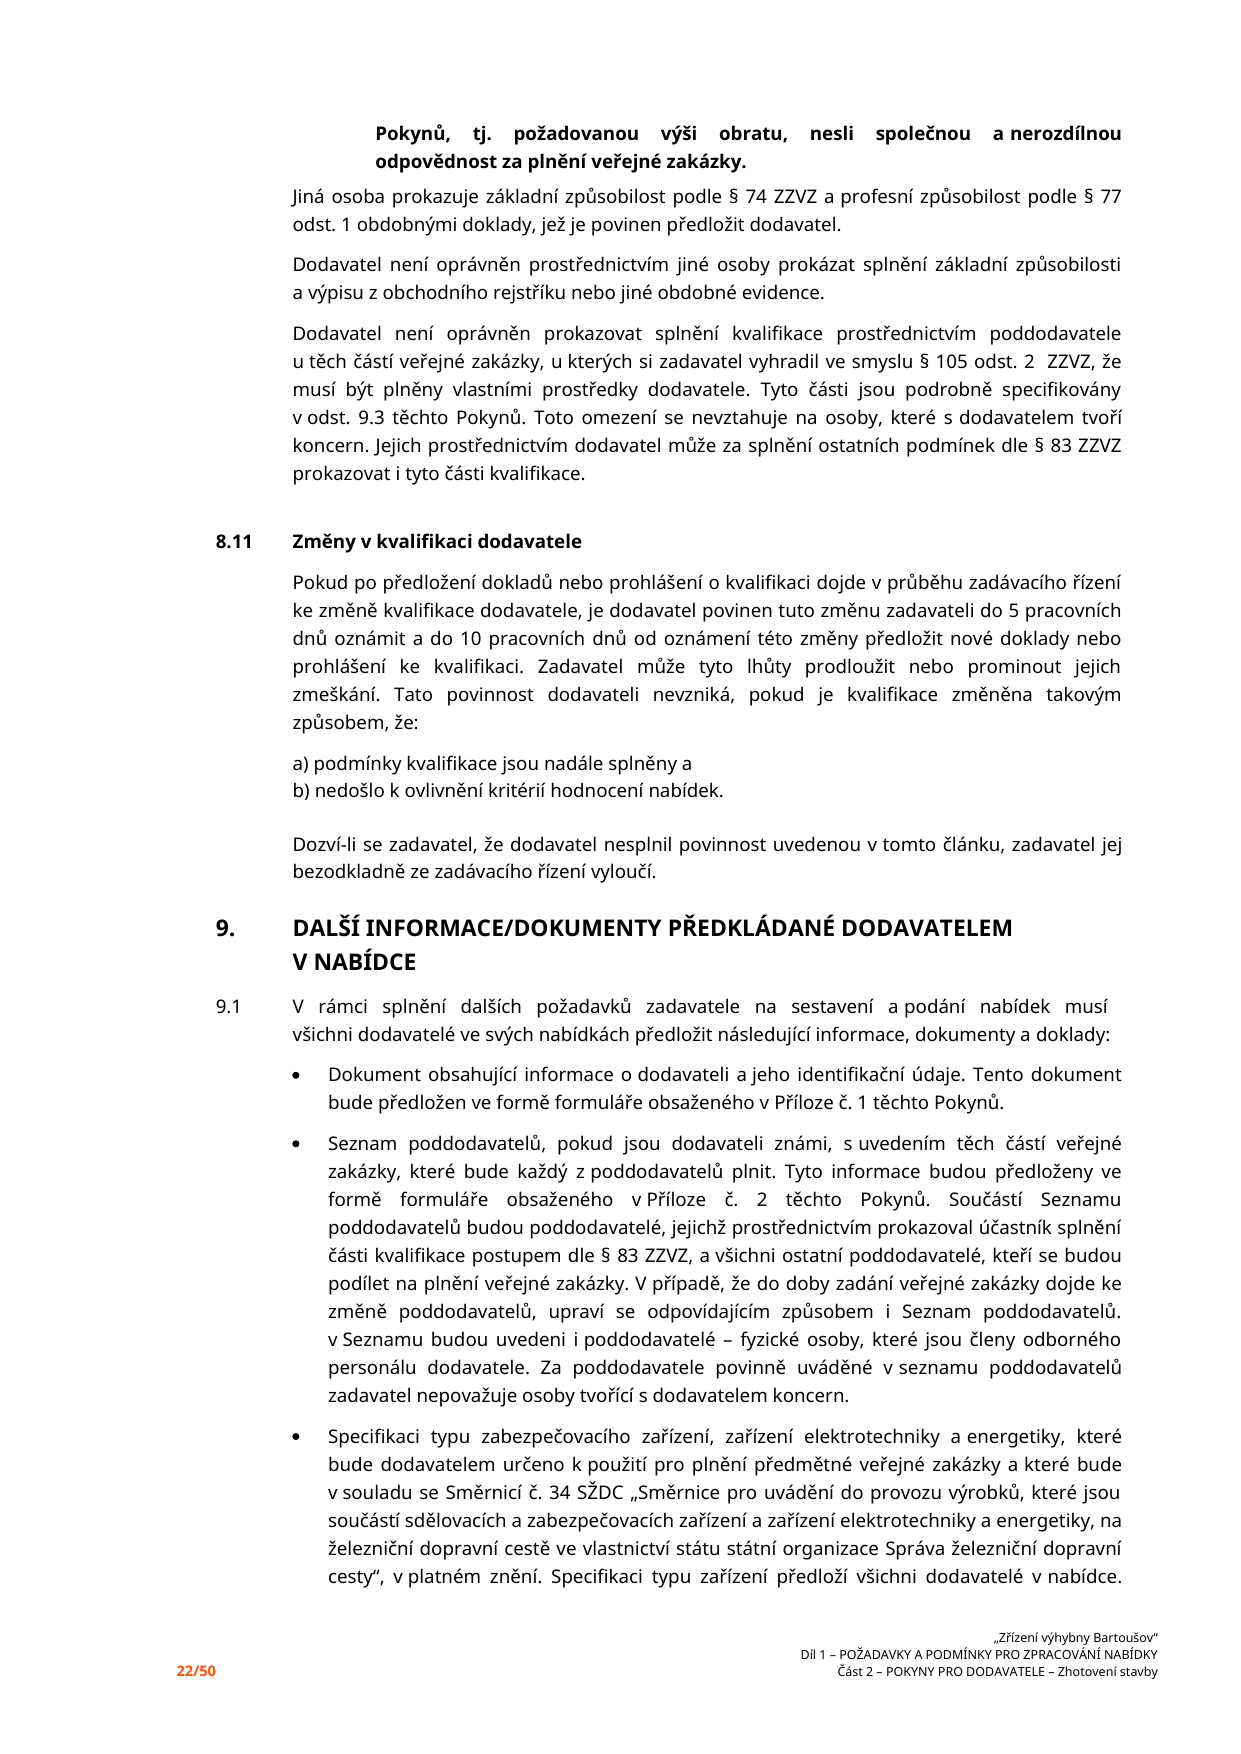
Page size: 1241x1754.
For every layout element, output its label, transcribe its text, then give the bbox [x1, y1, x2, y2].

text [328, 121, 1122, 174]
text b) nedošlo k ovlivnění kritérií hodnocení nabídek. [292, 778, 1122, 803]
text Dodavatel není oprávněn prokazovat splnění kvalifikace prostřednictvím poddodavatele u těch částí veřejné zakázky, u kterých si zadavatel vyhradil ve smyslu § 105 odst. 2 ZZVZ, že musí být plněny vlastními prostředky dodavatele. Tyto části jsou podrobně specifikovány v odst. 9.3 těchto Pokynů. Toto omezení se nevztahuje na osoby, které s dodavatelem tvoří koncern. Jejich prostřednictvím dodavatel může za splnění ostatních podmínek dle § 83 ZZVZ prokazovat i tyto části kvalifikace. [292, 320, 1122, 486]
text Změny v kvalifikaci dodavatele [216, 529, 1122, 554]
text Dokument obsahující informace o dodavateli a jeho identifikační údaje. Tento dokument bude předložen ve formě formuláře obsaženého v Příloze č. 1 těchto Pokynů. [292, 1062, 1122, 1115]
text a) podmínky kvalifikace jsou nadále splněny a [292, 750, 1122, 775]
text DALŠÍ INFORMACE/DOKUMENTY PŘEDKLÁDANÉ DODAVATELEM v NABÍDCE [216, 912, 1122, 977]
text Dozví-li se zadavatel, že dodavatel nesplnil povinnost uvedenou v tomto článku, zadavatel jej bezodkladně ze zadávacího řízení vyloučí. [292, 831, 1122, 884]
text Pokud po předložení dokladů nebo prohlášení o kvalifikaci dojde v průběhu zadávacího řízení ke změně kvalifikace dodavatele, je dodavatel povinen tuto změnu zadavateli do 5 pracovních dnů oznámit a do 10 pracovních dnů od oznámení této změny předložit nové doklady nebo prohlášení ke kvalifikaci. Zadavatel může tyto lhůty prodloužit nebo prominout jejich zmeškání. Tato povinnost dodavateli nevzniká, pokud je kvalifikace změněna takovým způsobem, že: [292, 569, 1122, 735]
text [292, 1423, 1122, 1588]
text Dodavatel není oprávněn prostřednictvím jiné osoby prokázat splnění základní způsobilosti a výpisu z obchodního rejstříku nebo jiné obdobné evidence. [292, 251, 1122, 305]
text V rámci splnění dalších požadavků zadavatele na sestavení a podání nabídek musí všichni dodavatelé ve svých nabídkách předložit následující informace, dokumenty a doklady: [216, 993, 1122, 1047]
text Seznam poddodavatelů, pokud jsou dodavateli známi, s uvedením těch částí veřejné zakázky, které bude každý z poddodavatelů plnit. Tyto informace budou předloženy ve formě formuláře obsaženého v Příloze č. 2 těchto Pokynů. Součástí Seznamu poddodavatelů budou poddodavatelé, jejichž prostřednictvím prokazoval účastník splnění části kvalifikace postupem dle § 83 ZZVZ, a všichni ostatní poddodavatelé, kteří se budou podílet na plnění veřejné zakázky. V případě, že do doby zadání veřejné zakázky dojde ke změně poddodavatelů, upraví se odpovídajícím způsobem i Seznam poddodavatelů. v Seznamu budou uvedeni i poddodavatelé – fyzické osoby, které jsou členy odborného personálu dodavatele. Za poddodavatele povinně uváděné v seznamu poddodavatelů zadavatel nepovažuje osoby tvořící s dodavatelem koncern. [292, 1130, 1122, 1408]
text Jiná osoba prokazuje základní způsobilost podle § 74 ZZVZ a profesní způsobilost podle § 77 odst. 1 obdobnými doklady, jež je povinen předložit dodavatel. [292, 183, 1122, 236]
